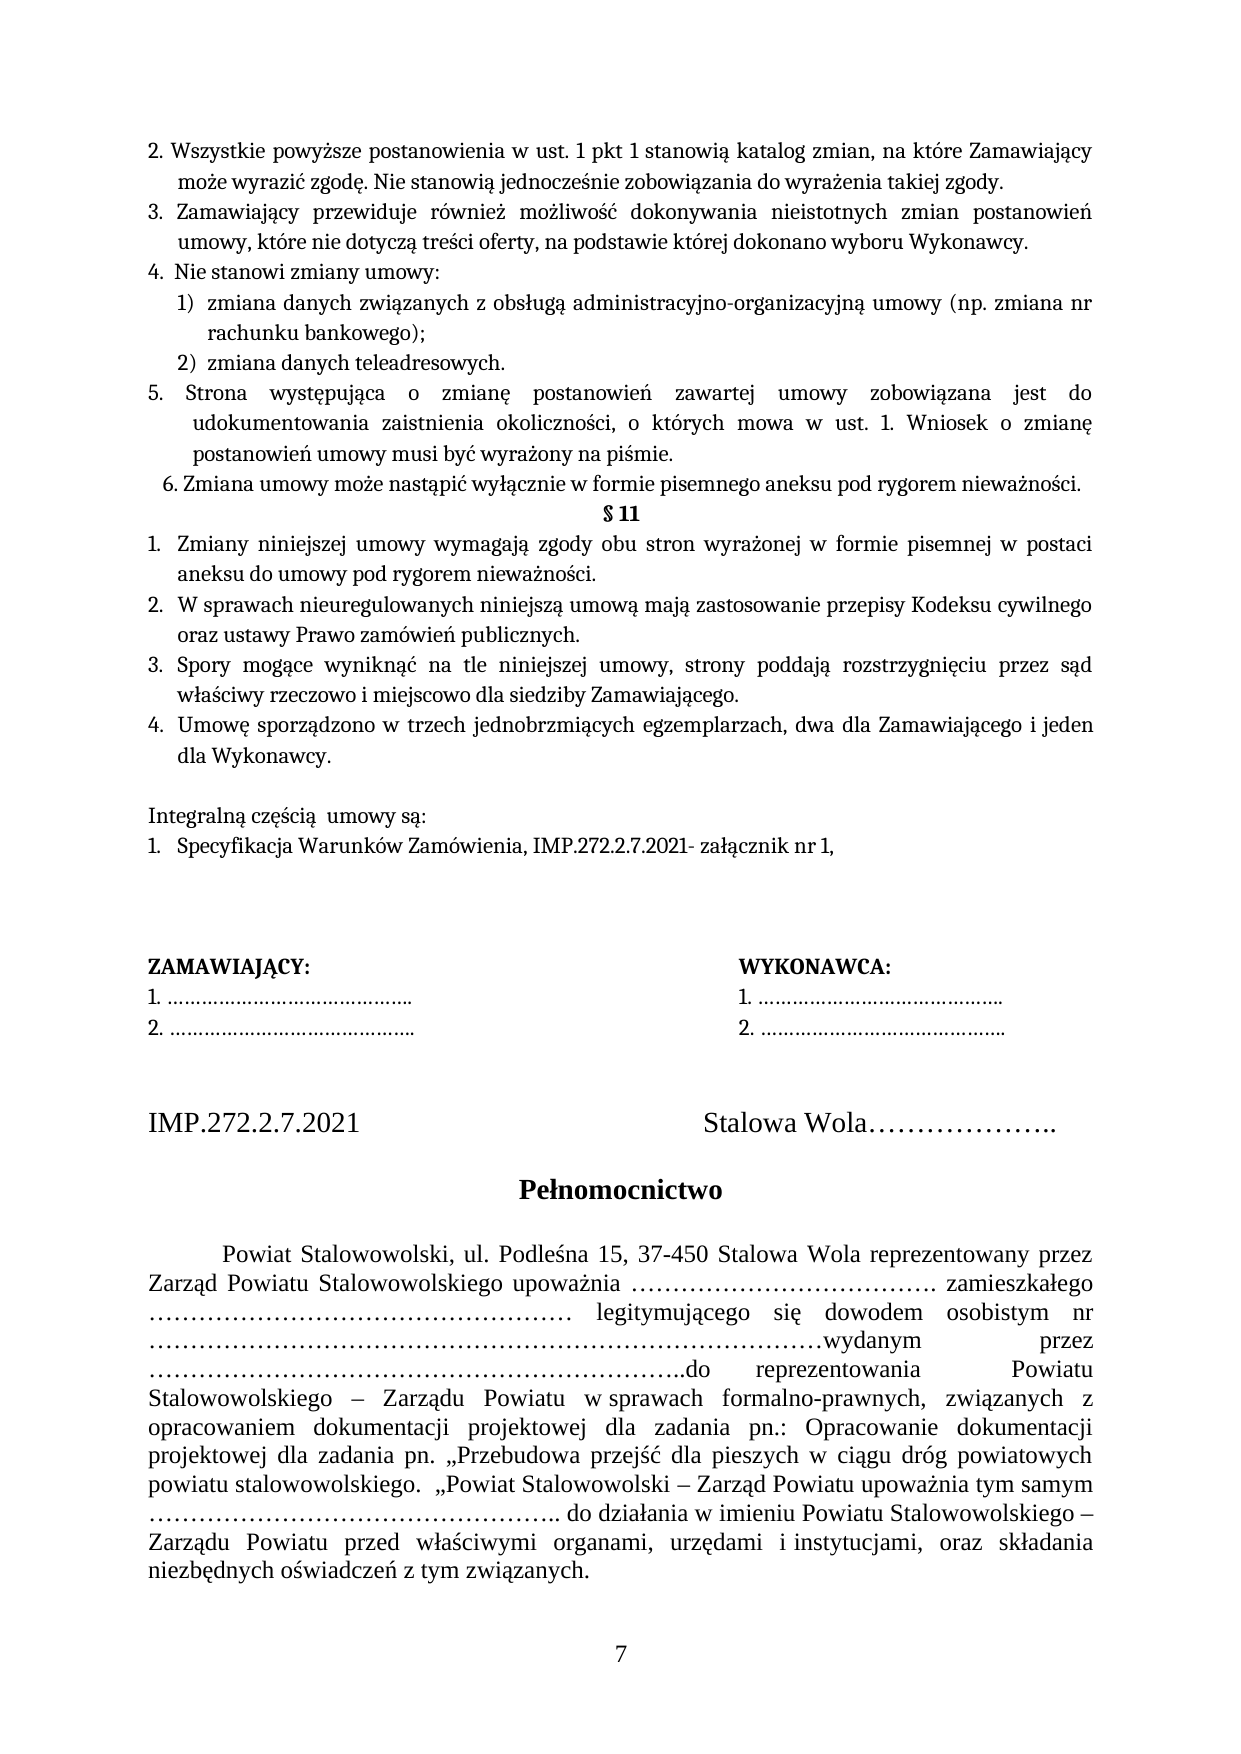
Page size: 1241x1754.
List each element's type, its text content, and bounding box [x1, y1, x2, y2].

list Spory mogące wyniknąć na tle niniejszej umowy, strony poddają rozstrzygnięciu przez sąd właściwy rzeczowo i miejscowo dla siedziby Zamawiającego. [148, 652, 1093, 708]
text 5. Strona występująca o zmianę postanowień zawartej umowy zobowiązana jest do udokumentowania zaistnienia okoliczności, o których mowa w ust. 1. Wniosek o zmianę postanowień umowy musi być wyrażony na piśmie. [148, 380, 1093, 467]
text IMP.272.2.7.2021 Stalowa Wola……………….. [148, 1105, 1093, 1138]
list W sprawach nieuregulowanych niniejszą umową mają zastosowanie przepisy Kodeksu cywilnego oraz ustawy Prawo zamówień publicznych. [148, 591, 1093, 648]
list Specyfikacja Warunków Zamówienia, IMP.272.2.7.2021- załącznik nr 1, [148, 833, 1093, 859]
text 6. Zmiana umowy może nastąpić wyłącznie w formie pisemnego aneksu pod rygorem nieważności. [163, 471, 1093, 497]
text ZAMAWIAJĄCY: WYKONAWCA: [148, 954, 1093, 980]
list Umowę sporządzono w trzech jednobrzmiących egzemplarzach, dwa dla Zamawiającego i jeden dla Wykonawcy. [148, 712, 1093, 769]
text 1. ……………………………………. 1. ……………………………………. [148, 984, 1093, 1011]
text 4. Nie stanowi zmiany umowy: [148, 259, 1093, 286]
text Pełnomocnictwo [148, 1172, 1093, 1206]
text 3. Zamawiający przewiduje również możliwość dokonywania nieistotnych zmian postanowień umowy, które nie dotyczą treści oferty, na podstawie której dokonano wyboru Wykonawcy. [148, 199, 1093, 255]
text 2. Wszystkie powyższe postanowienia w ust. 1 pkt 1 stanowią katalog zmian, na które Zamawiający może wyrazić zgodę. Nie stanowią jednocześnie zobowiązania do wyrażenia takiej zgody. [148, 138, 1093, 195]
text Integralną częścią umowy są: [148, 803, 1093, 829]
text 2. ……………………………………. 2. ……………………………………. [148, 1014, 1093, 1041]
list Zmiany niniejszej umowy wymagają zgody obu stron wyrażonej w formie pisemnej w postaci aneksu do umowy pod rygorem nieważności. [148, 531, 1093, 588]
list 2) zmiana danych teleadresowych. [177, 350, 1093, 376]
list 1) zmiana danych związanych z obsługą administracyjno-organizacyjną umowy (np. zmiana nr rachunku bankowego); [177, 289, 1093, 346]
text § 11 [148, 501, 1093, 527]
text Powiat Stalowowolski, ul. Podleśna 15, 37-450 Stalowa Wola reprezentowany przez Zarząd Powiatu Stalowowolskiego upoważnia ………………………………. zamieszkałego …………………………………………… legitymującego się dowodem osobistym nr ………………………………………………………………………wydanym przez ………………………………………………………..do reprezentowania Powiatu Stalowowolskiego – Zarządu Powiatu w sprawach formalno-prawnych, związanych z opracowaniem dokumentacji projektowej dla zadania pn.: Opracowanie dokumentacji projektowej dla zadania pn. „Przebudowa przejść dla pieszych w ciągu dróg powiatowych powiatu stalowowolskiego. „Powiat Stalowowolski – Zarząd Powiatu upoważnia tym samym ………………………………………….. do działania w imieniu Powiatu Stalowowolskiego – Zarządu Powiatu przed właściwymi organami, urzędami i instytucjami, oraz składania niezbędnych oświadczeń z tym związanych. [148, 1239, 1093, 1584]
